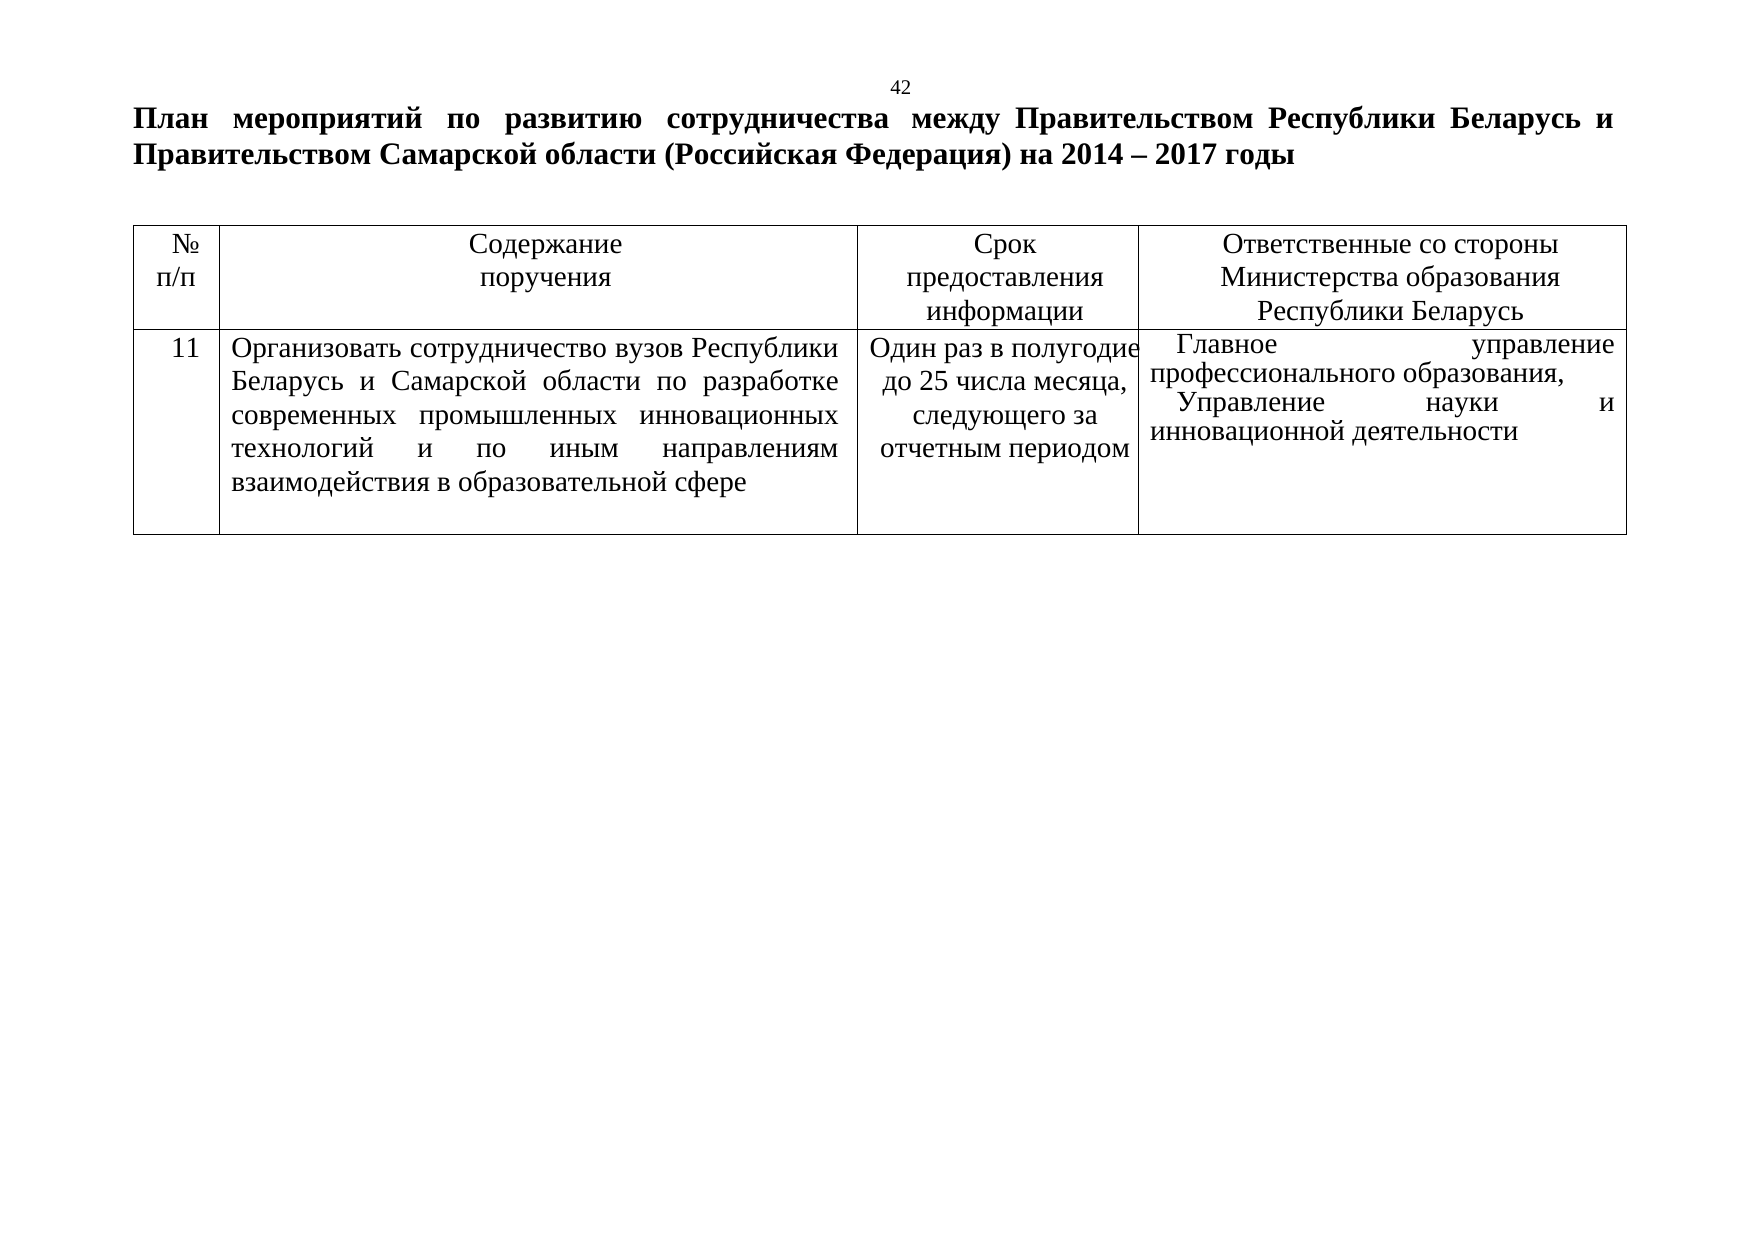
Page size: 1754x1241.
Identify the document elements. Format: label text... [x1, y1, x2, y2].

table_header № п/п [134, 226, 219, 329]
table_header Срок предоставления информации [858, 226, 1138, 329]
table_cell Организовать сотрудничество вузов Республики Беларусь и Самарской области по разработке современных промышленных инновационных технологий и по иным направлениям взаимодействия в образовательной сфере [220, 330, 857, 533]
table_header Ответственные со стороны Министерства образования Республики Беларусь [1139, 226, 1626, 329]
table_cell Один раз в полугодие до 25 числа месяца, следующего за отчетным периодом [858, 330, 1138, 533]
table_header Содержание поручения [220, 226, 857, 329]
table_cell 11 [134, 330, 219, 533]
table_cell Главное управление профессионального образования, Управление науки и инновационной деятельности [1139, 330, 1626, 533]
text План мероприятий по развитию сотрудничества между Правительством Республики Беларусь и Правительством Самарской области (Российская Федерация) на 2014 – 2017 годы [133, 99, 1614, 171]
